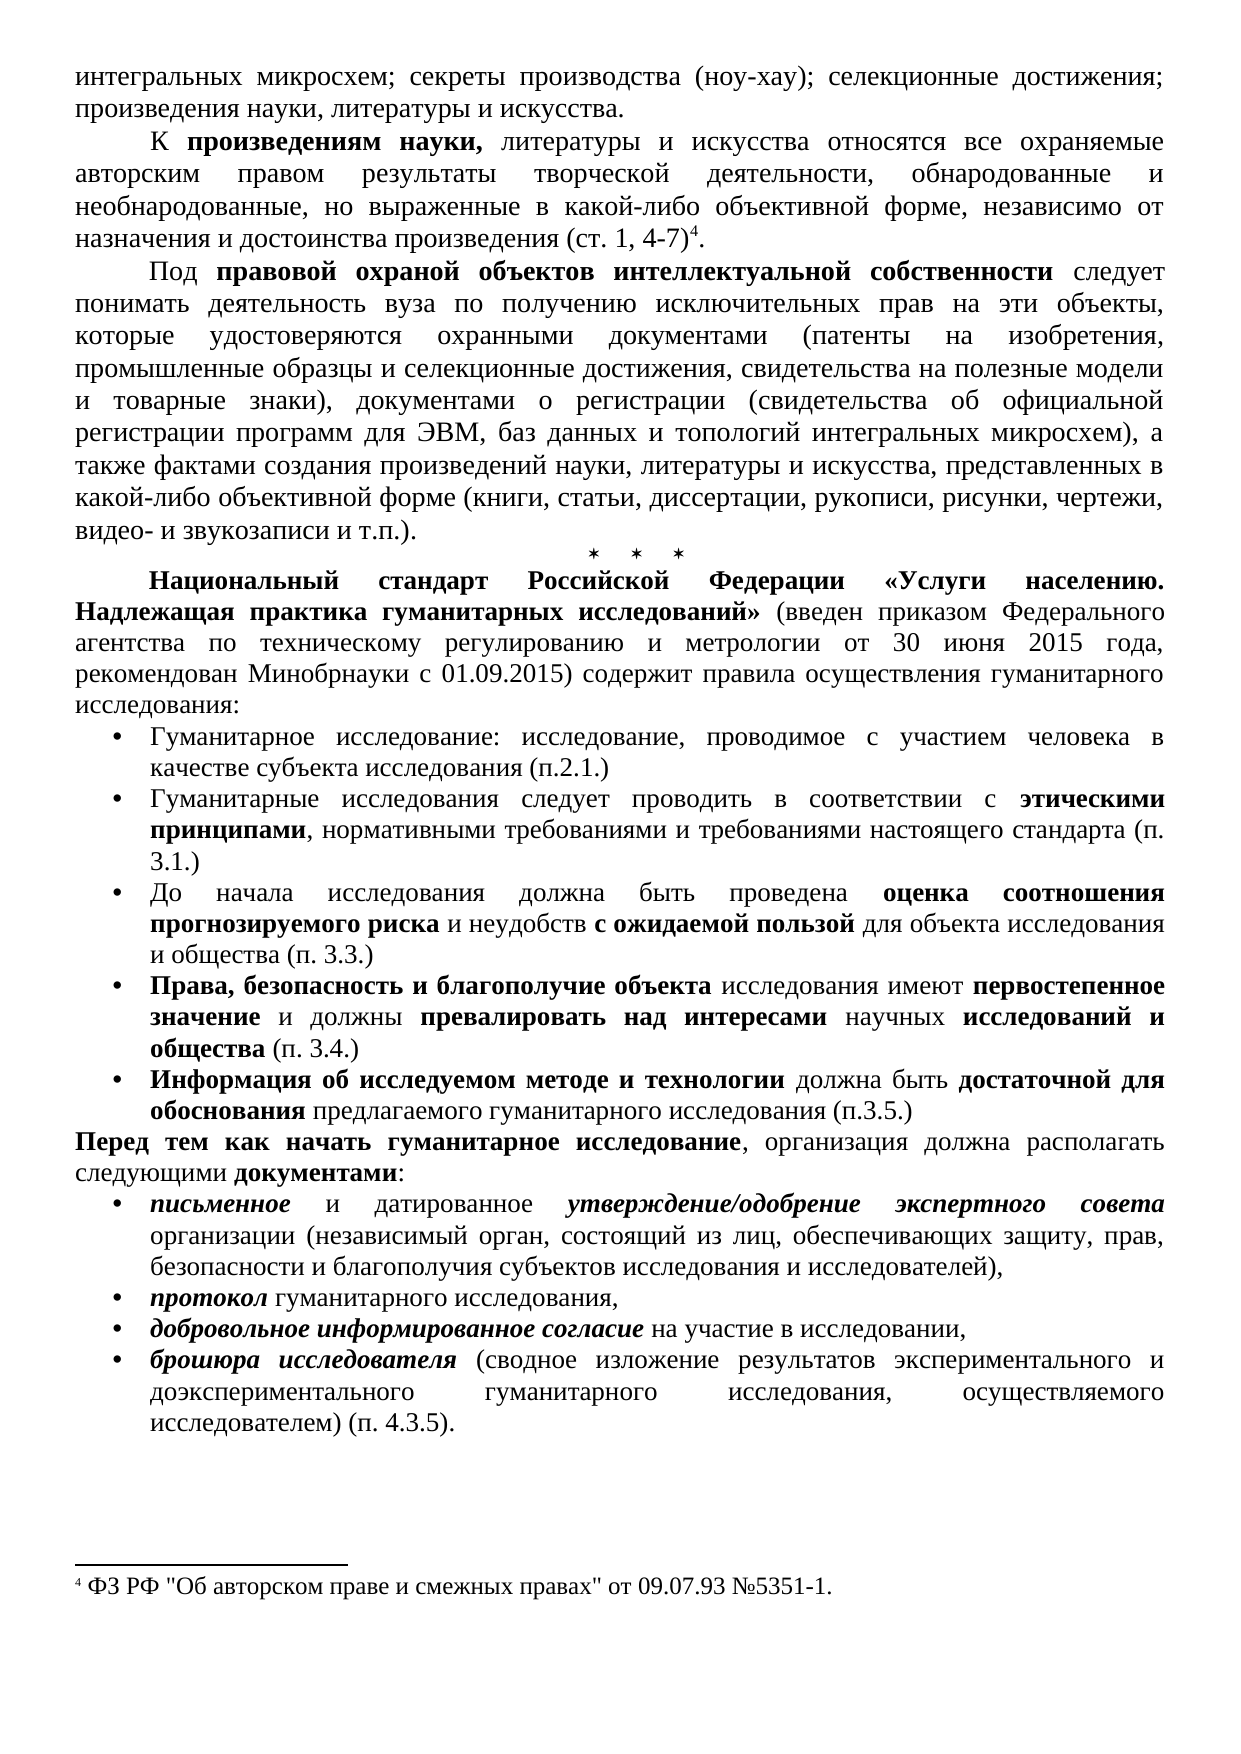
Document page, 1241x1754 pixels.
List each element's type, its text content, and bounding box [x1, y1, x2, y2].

list брошюра исследователя (сводное изложение результатов экспериментального и доэкспериментального гуманитарного исследования, осуществляемого исследователем) (п. 4.3.5). [112, 1343, 1165, 1437]
list До начала исследования должна быть проведена оценка соотношения прогнозируемого риска и неудобств с ожидаемой пользой для объекта исследования и общества (п. 3.3.) [112, 876, 1165, 969]
list протокол гуманитарного исследования, [112, 1281, 1165, 1312]
list письменное и датированное утверждение/одобрение экспертного совета организации (независимый орган, состоящий из лиц, обеспечивающих защиту, прав, безопасности и благополучия субъектов исследования и исследователей), [112, 1187, 1165, 1281]
list Права, безопасность и благополучие объекта исследования имеют первостепенное значение и должны превалировать над интересами научных исследований и общества (п. 3.4.) [112, 969, 1165, 1063]
text Перед тем как начать гуманитарное исследование, организация должна располагать следующими документами: [75, 1125, 1165, 1187]
list добровольное информированное согласие на участие в исследовании, [112, 1312, 1165, 1343]
list Гуманитарное исследование: исследование, проводимое с участием человека в качестве субъекта исследования (п.2.1.) [112, 720, 1165, 782]
text Национальный стандарт Российской Федерации «Услуги населению. Надлежащая практика гуманитарных исследований» (введен приказом Федерального агентства по техническому регулированию и метрологии от 30 июня 2015 года, рекомендован Минобрнауки с 01.09.2015) содержит правила осуществления гуманитарного исследования: [75, 564, 1165, 720]
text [75, 59, 1165, 124]
text К произведениям науки, литературы и искусства относятся все охраняемые авторским правом результаты творческой деятельности, обнародованные и необнародованные, но выраженные в какой-либо объективной форме, независимо от назначения и достоинства произведения (ст. 1, 4-7). [75, 124, 1165, 253]
list Гуманитарные исследования следует проводить в соответствии с этическими принципами, нормативными требованиями и требованиями настоящего стандарта (п. 3.1.) [112, 782, 1165, 876]
list Информация об исследуемом методе и технологии должна быть достаточной для обоснования предлагаемого гуманитарного исследования (п.3.5.) [112, 1063, 1165, 1125]
text Под правовой охраной объектов интеллектуальной собственности следует понимать деятельность вуза по получению исключительных прав на эти объекты, которые удостоверяются охранными документами (патенты на изобретения, промышленные образцы и селекционные достижения, свидетельства на полезные модели и товарные знаки), документами о регистрации (свидетельства об официальной регистрации программ для ЭВМ, баз данных и топологий интегральных микросхем), а также фактами создания произведений науки, литературы и искусства, представленных в какой-либо объективной форме (книги, статьи, диссертации, рукописи, рисунки, чертежи, видео- и звукозаписи и т.п.). [75, 253, 1165, 545]
